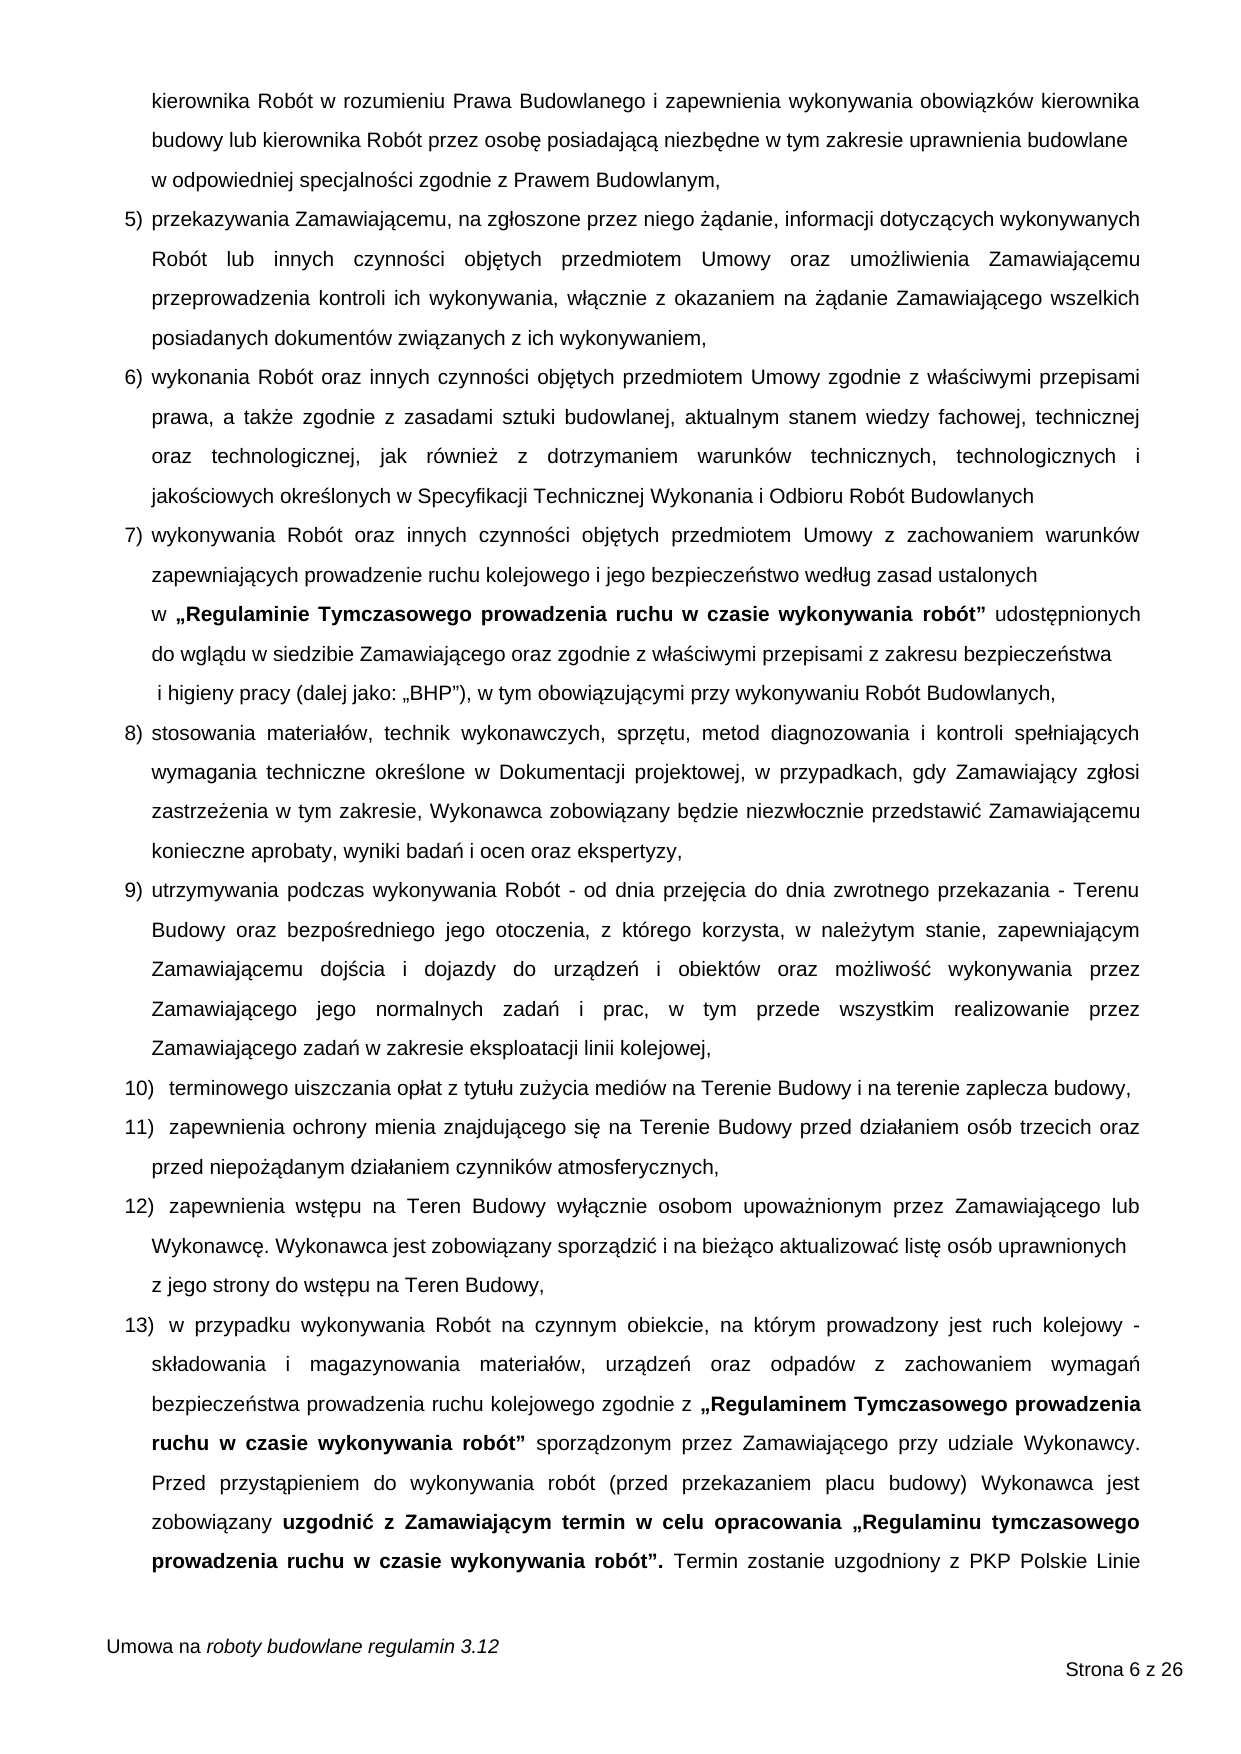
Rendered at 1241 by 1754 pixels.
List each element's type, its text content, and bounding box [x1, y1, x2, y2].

list stosowania materiałów, technik wykonawczych, sprzętu, metod diagnozowania i kontroli spełniających wymagania techniczne określone w Dokumentacji projektowej, w przypadkach, gdy Zamawiający zgłosi zastrzeżenia w tym zakresie, Wykonawca zobowiązany będzie niezwłocznie przedstawić Zamawiającemu konieczne aprobaty, wyniki badań i ocen oraz ekspertyzy, [124, 720, 1141, 863]
list wykonania Robót oraz innych czynności objętych przedmiotem Umowy zgodnie z właściwymi przepisami prawa, a także zgodnie z zasadami sztuki budowlanej, aktualnym stanem wiedzy fachowej, technicznej oraz technologicznej, jak również z dotrzymaniem warunków technicznych, technologicznych i jakościowych określonych w Specyfikacji Technicznej Wykonania i Odbioru Robót Budowlanych [124, 365, 1141, 507]
list utrzymywania podczas wykonywania Robót - od dnia przejęcia do dnia zwrotnego przekazania - Terenu Budowy oraz bezpośredniego jego otoczenia, z którego korzysta, w należytym stanie, zapewniającym Zamawiającemu dojścia i dojazdy do urządzeń i obiektów oraz możliwość wykonywania przez Zamawiającego jego normalnych zadań i prac, w tym przede wszystkim realizowanie przez Zamawiającego zadań w zakresie eksploatacji linii kolejowej, [124, 878, 1141, 1060]
list zapewnienia ochrony mienia znajdującego się na Terenie Budowy przed działaniem osób trzecich oraz przed niepożądanym działaniem czynników atmosferycznych, [124, 1115, 1141, 1178]
list terminowego uiszczania opłat z tytułu zużycia mediów na Terenie Budowy i na terenie zaplecza budowy, [124, 1076, 1141, 1099]
list przekazywania Zamawiającemu, na zgłoszone przez niego żądanie, informacji dotyczących wykonywanych Robót lub innych czynności objętych przedmiotem Umowy oraz umożliwienia Zamawiającemu przeprowadzenia kontroli ich wykonywania, włącznie z okazaniem na żądanie Zamawiającego wszelkich posiadanych dokumentów związanych z ich wykonywaniem, [124, 207, 1141, 349]
list zapewnienia wstępu na Teren Budowy wyłącznie osobom upoważnionym przez Zamawiającego lub Wykonawcę. Wykonawca jest zobowiązany sporządzić i na bieżąco aktualizować listę osób uprawnionych z jego strony do wstępu na Teren Budowy, [124, 1194, 1141, 1297]
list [124, 1312, 1141, 1573]
list wykonywania Robót oraz innych czynności objętych przedmiotem Umowy z zachowaniem warunków zapewniających prowadzenie ruchu kolejowego i jego bezpieczeństwo według zasad ustalonych w „Regulaminie Tymczasowego prowadzenia ruchu w czasie wykonywania robót” udostępnionych do wglądu w siedzibie Zamawiającego oraz zgodnie z właściwymi przepisami z zakresu bezpieczeństwa i higieny pracy (dalej jako: „BHP”), w tym obowiązującymi przy wykonywaniu Robót Budowlanych, [124, 523, 1141, 705]
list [124, 89, 1141, 192]
